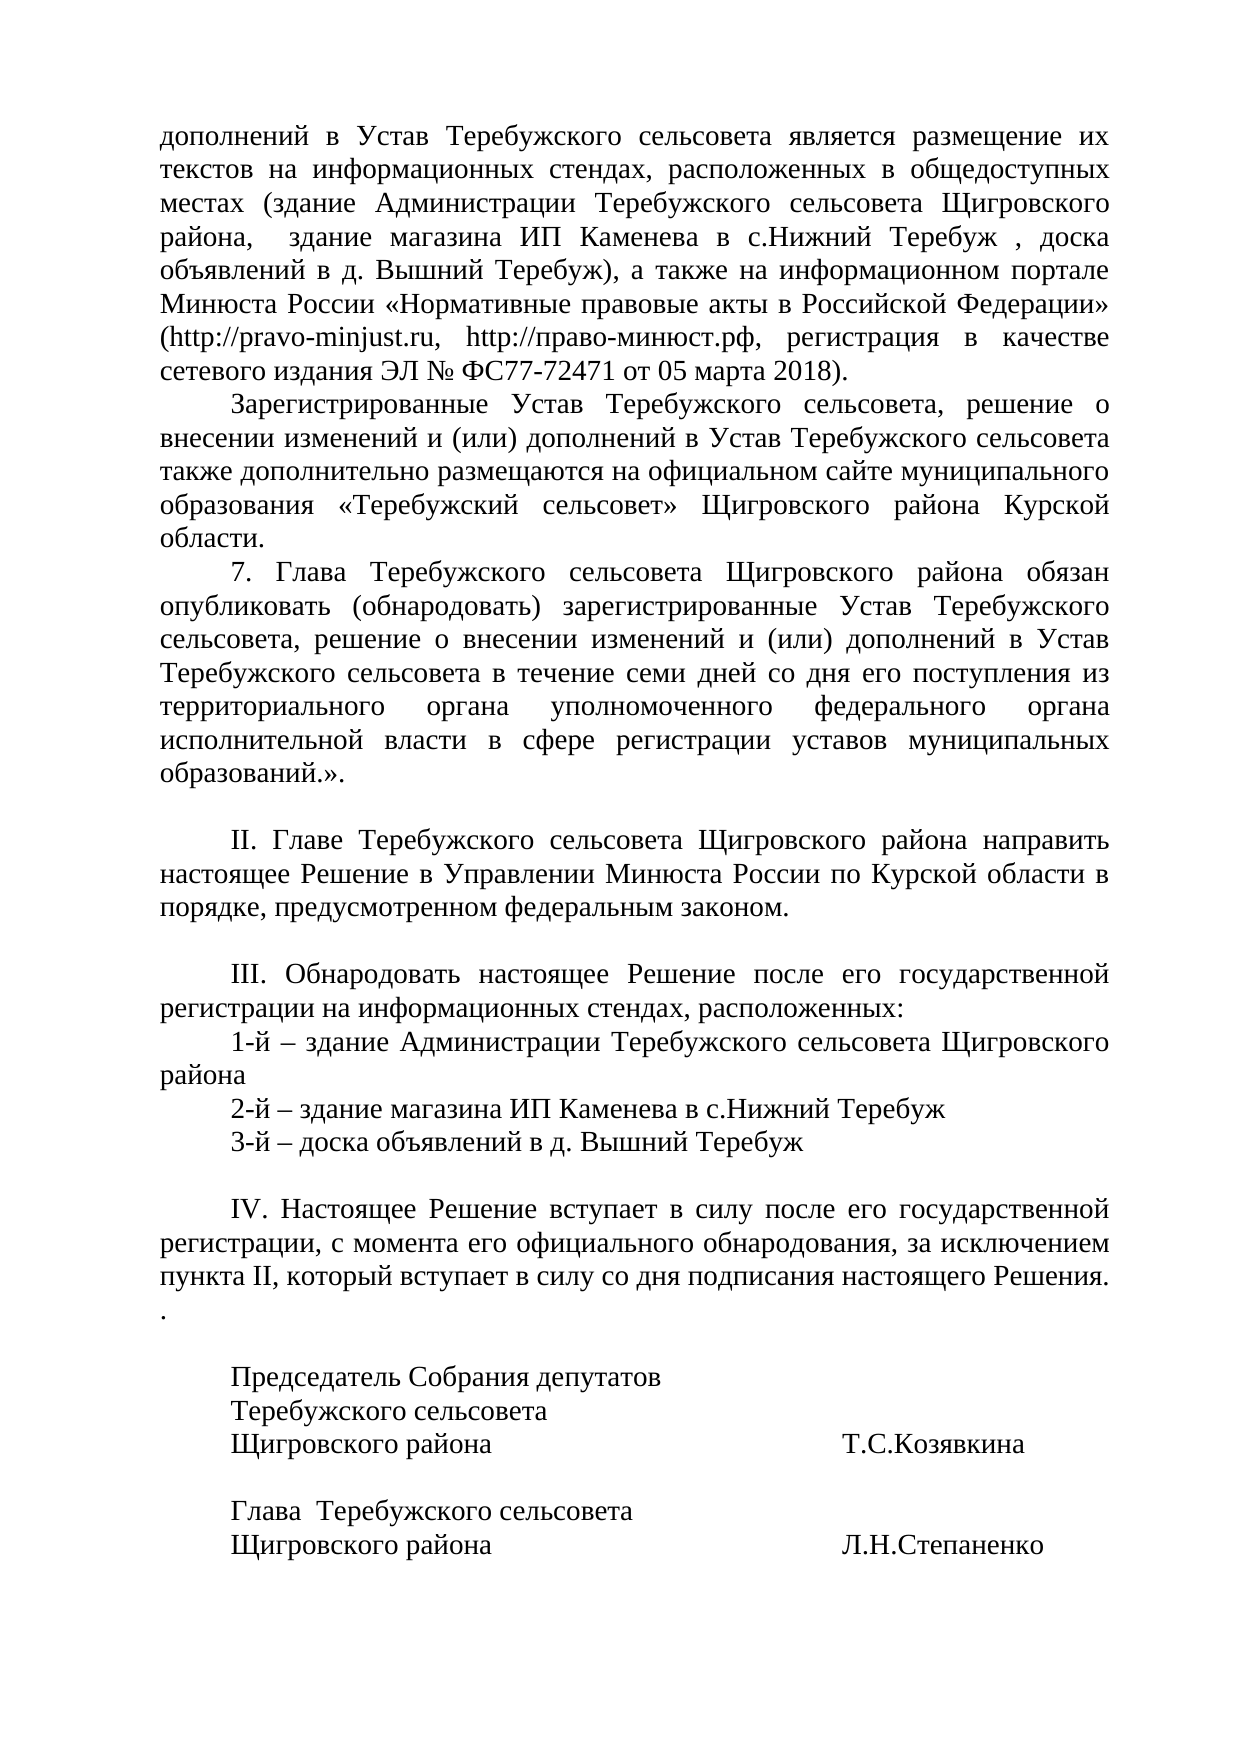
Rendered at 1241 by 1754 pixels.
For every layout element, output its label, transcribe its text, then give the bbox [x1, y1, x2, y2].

text 2-й – здание магазина ИП Каменева в с.Нижний Теребуж [159, 1091, 1110, 1124]
text 3-й – доска объявлений в д. Вышний Теребуж [159, 1124, 1110, 1158]
text 7. Глава Теребужского сельсовета Щигровского района обязан опубликовать (обнародовать) зарегистрированные Устав Теребужского сельсовета, решение о внесении изменений и (или) дополнений в Устав Теребужского сельсовета в течение семи дней со дня его поступления из территориального органа уполномоченного федерального органа исполнительной власти в сфере регистрации уставов муниципальных образований.». [159, 554, 1110, 789]
text Теребужского сельсовета [159, 1393, 1110, 1426]
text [159, 118, 1110, 386]
text Щигровского района Л.Н.Степаненко [159, 1527, 1110, 1560]
text Глава Теребужского сельсовета [159, 1493, 1110, 1527]
text II. Главе Теребужского сельсовета Щигровского района направить настоящее Решение в Управлении Минюста России по Курской области в порядке, предусмотренном федеральным законом. [159, 822, 1110, 923]
text III. Обнародовать настоящее Решение после его государственной регистрации на информационных стендах, расположенных: [159, 957, 1110, 1024]
text Щигровского района Т.С.Козявкина [159, 1426, 1110, 1460]
text Председатель Собрания депутатов [159, 1359, 1110, 1393]
text IV. Настоящее Решение вступает в силу после его государственной регистрации, с момента его официального обнародования, за исключением пункта II, который вступает в силу со дня подписания настоящего Решения. . [159, 1191, 1110, 1326]
text Зарегистрированные Устав Теребужского сельсовета, решение о внесении изменений и (или) дополнений в Устав Теребужского сельсовета также дополнительно размещаются на официальном сайте муниципального образования «Теребужский сельсовет» Щигровского района Курской области. [159, 386, 1110, 554]
text 1-й – здание Администрации Теребужского сельсовета Щигровского района [159, 1024, 1110, 1091]
